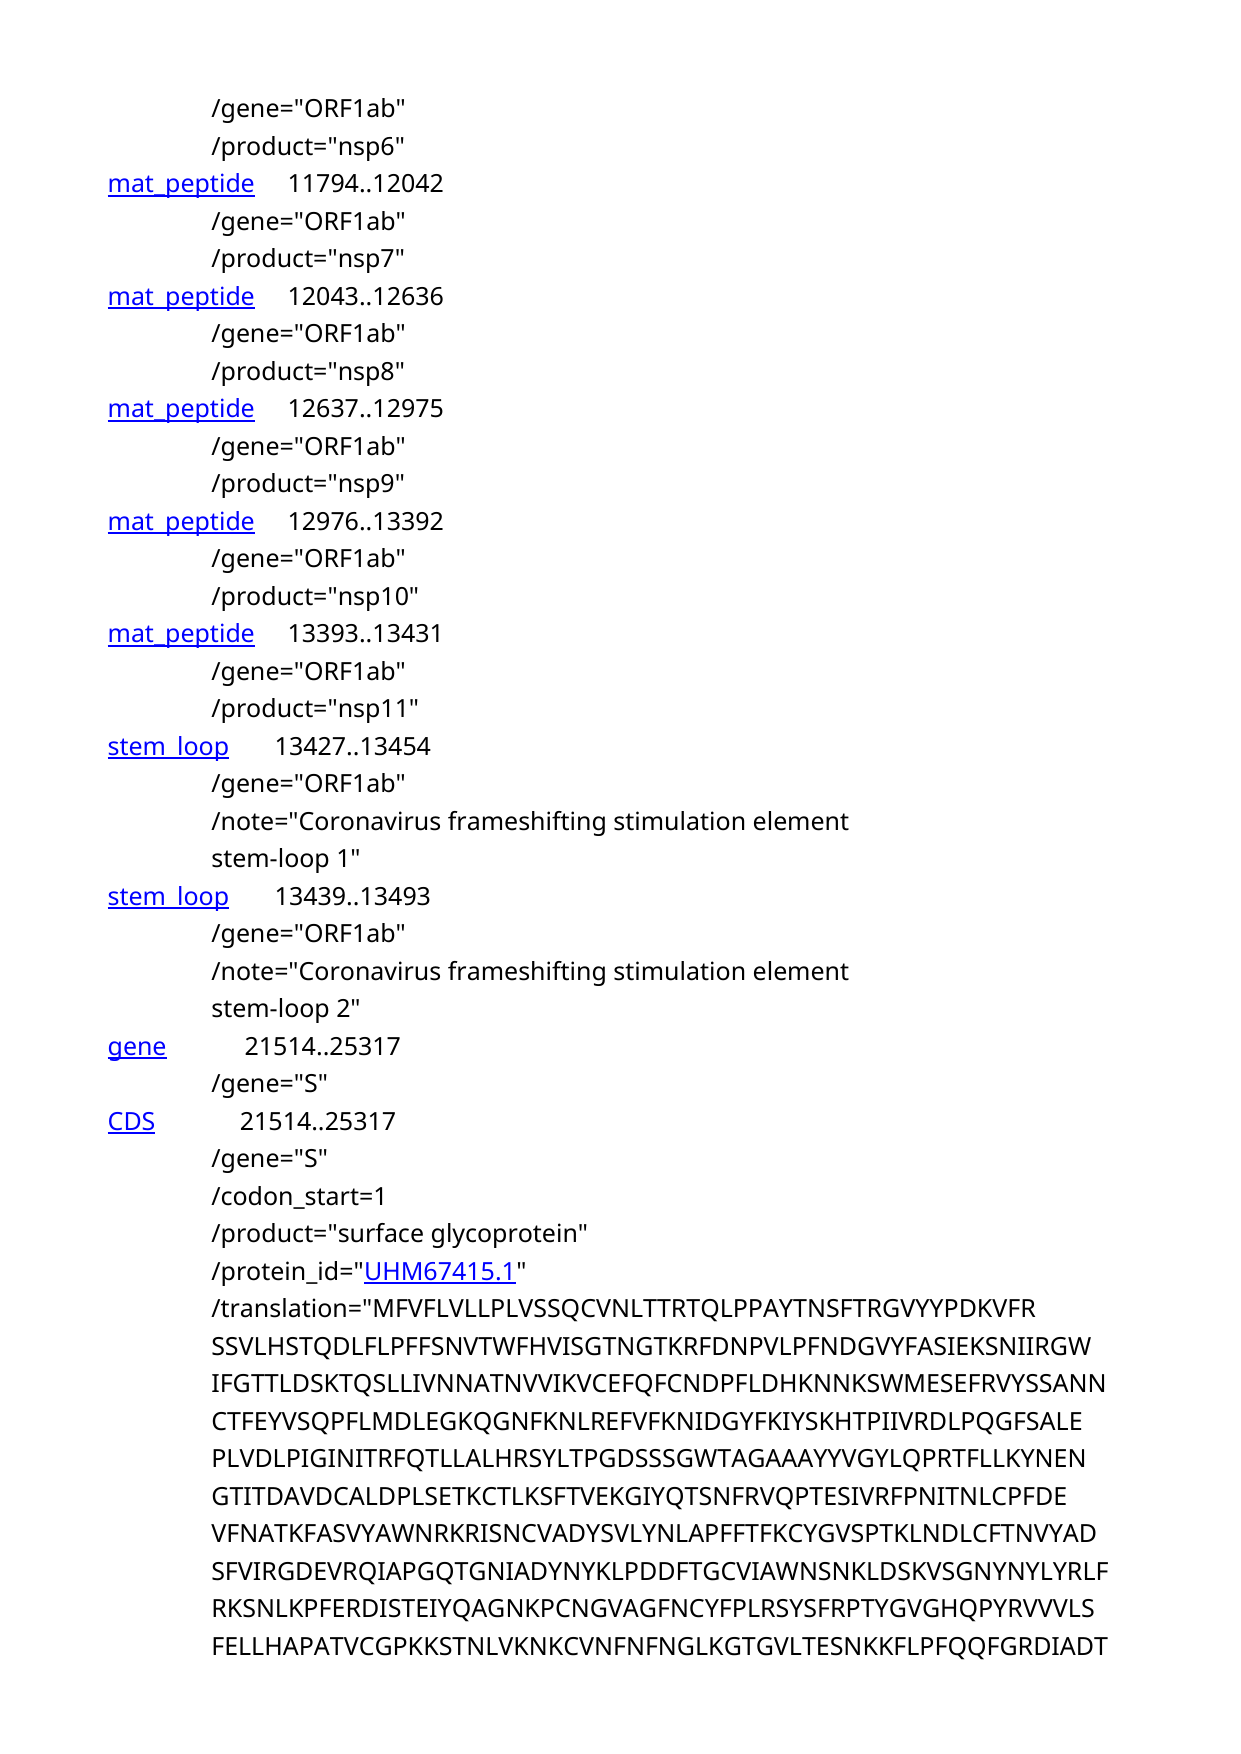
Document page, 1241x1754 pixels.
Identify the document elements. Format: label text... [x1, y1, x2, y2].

text PLVDLPIGINITRFQTLLALHRSYLTPGDSSSGWTAGAAAYYVGYLQPRTFLLKYNEN [75, 1439, 1165, 1477]
text mat_peptide 11794..12042 [75, 164, 1165, 202]
text /gene="ORF1ab" [75, 89, 1165, 127]
text /gene="ORF1ab" [75, 202, 1165, 239]
text GTITDAVDCALDPLSETKCTLKSFTVEKGIYQTSNFRVQPTESIVRFPNITNLCPFDE [75, 1477, 1165, 1514]
text SFVIRGDEVRQIAPGQTGNIADYNYKLPDDFTGCVIAWNSNKLDSKVSGNYNYLYRLF [75, 1552, 1165, 1589]
text CTFEYVSQPFLMDLEGKQGNFKNLREFVFKNIDGYFKIYSKHTPIIVRDLPQGFSALE [75, 1402, 1165, 1439]
text mat_peptide 12043..12636 [75, 277, 1165, 314]
text /gene="ORF1ab" [75, 764, 1165, 802]
text /product="nsp8" [75, 352, 1165, 389]
text stem_loop 13439..13493 [75, 877, 1165, 914]
text /product="nsp6" [75, 127, 1165, 164]
text /gene="S" [75, 1139, 1165, 1177]
text /product="nsp9" [75, 464, 1165, 502]
text /product="nsp11" [75, 689, 1165, 727]
text /gene="ORF1ab" [75, 539, 1165, 577]
text VFNATKFASVYAWNRKRISNCVADYSVLYNLAPFFTFKCYGVSPTKLNDLCFTNVYAD [75, 1514, 1165, 1552]
text /gene="ORF1ab" [75, 427, 1165, 464]
text /product="nsp7" [75, 239, 1165, 277]
text stem_loop 13427..13454 [75, 727, 1165, 764]
text RKSNLKPFERDISTEIYQAGNKPCNGVAGFNCYFPLRSYSFRPTYGVGHQPYRVVVLS [75, 1589, 1165, 1627]
text /note="Coronavirus frameshifting stimulation element [75, 802, 1165, 839]
text /protein_id="UHM67415.1" [75, 1252, 1165, 1289]
text SSVLHSTQDLFLPFFSNVTWFHVISGTNGTKRFDNPVLPFNDGVYFASIEKSNIIRGW [75, 1327, 1165, 1364]
text /gene="ORF1ab" [75, 914, 1165, 952]
text mat_peptide 13393..13431 [75, 614, 1165, 652]
text mat_peptide 12976..13392 [75, 502, 1165, 539]
text mat_peptide 12637..12975 [75, 389, 1165, 427]
text /product="nsp10" [75, 577, 1165, 614]
text IFGTTLDSKTQSLLIVNNATNVVIKVCEFQFCNDPFLDHKNNKSWMESEFRVYSSANN [75, 1364, 1165, 1402]
text /gene="ORF1ab" [75, 314, 1165, 352]
text FELLHAPATVCGPKKSTNLVKNKCVNFNFNGLKGTGVLTESNKKFLPFQQFGRDIADT [75, 1627, 1165, 1664]
text /codon_start=1 [75, 1177, 1165, 1214]
text /product="surface glycoprotein" [75, 1214, 1165, 1252]
text stem-loop 1" [75, 839, 1165, 877]
text /translation="MFVFLVLLPLVSSQCVNLTTRTQLPPAYTNSFTRGVYYPDKVFR [75, 1289, 1165, 1327]
text /note="Coronavirus frameshifting stimulation element [75, 952, 1165, 989]
text CDS 21514..25317 [75, 1102, 1165, 1139]
text gene 21514..25317 [75, 1027, 1165, 1064]
text /gene="S" [75, 1064, 1165, 1102]
text stem-loop 2" [75, 989, 1165, 1027]
text /gene="ORF1ab" [75, 652, 1165, 689]
